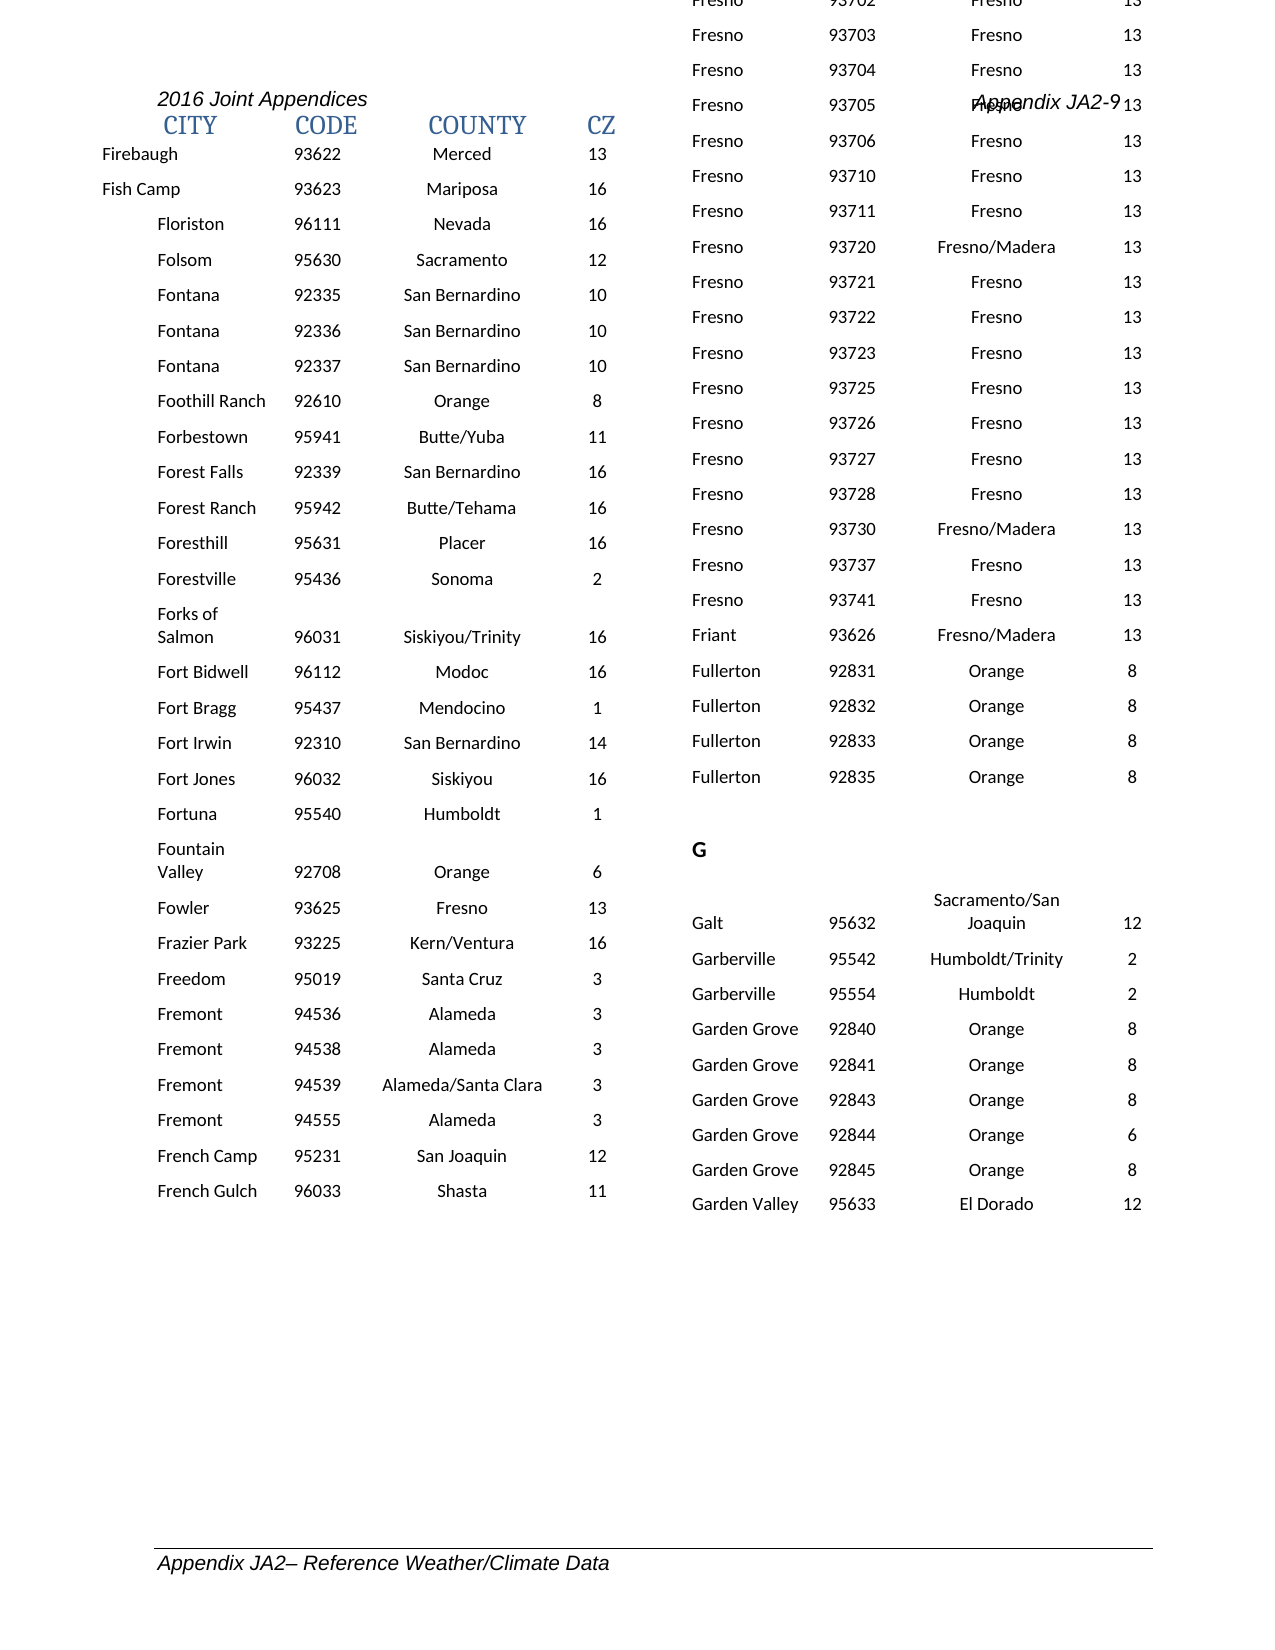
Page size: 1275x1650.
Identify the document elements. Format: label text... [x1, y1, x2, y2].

text Forks of [157, 602, 1173, 625]
text Valley 92708 Orange 6 [157, 861, 1173, 883]
text Fremont 94539 Alameda/Santa Clara 3 [157, 1073, 1173, 1096]
text Foresthill 95631 Placer 16 [157, 531, 1173, 554]
text Fort Bidwell 96112 Modoc 16 [157, 660, 1173, 683]
text Fontana 92337 San Bernardino 10 [157, 354, 1173, 377]
text Fowler 93625 Fresno 13 [157, 896, 1173, 919]
text Fremont 94538 Alameda 3 [157, 1037, 1173, 1060]
text Fontana 92335 San Bernardino 10 [157, 283, 1173, 306]
text Freedom 95019 Santa Cruz 3 [157, 967, 1173, 989]
text Salmon 96031 Siskiyou/Trinity 16 [157, 625, 1173, 648]
text Fontana 92336 San Bernardino 10 [157, 319, 1173, 342]
text Fremont 94555 Alameda 3 [157, 1108, 1173, 1131]
text Firebaugh 93622 Merced 13 [102, 142, 1173, 164]
text Frazier Park 93225 Kern/Ventura 16 [157, 931, 1173, 954]
subtitle CITY CODE COUNTY CZ [146, 110, 631, 142]
text Foothill Ranch 92610 Orange 8 [157, 390, 1173, 413]
text Fort Jones 96032 Siskiyou 16 [157, 767, 1173, 789]
text Fort Irwin 92310 San Bernardino 14 [157, 731, 1173, 754]
text French Gulch 96033 Shasta 11 [157, 1179, 1173, 1202]
text Forest Falls 92339 San Bernardino 16 [157, 460, 1173, 483]
text Forest Ranch 95942 Butte/Tehama 16 [157, 496, 1173, 519]
text Fort Bragg 95437 Mendocino 1 [157, 696, 1173, 719]
text Fountain [157, 837, 1173, 860]
text Floriston 96111 Nevada 16 [157, 212, 1173, 235]
text Fremont 94536 Alameda 3 [157, 1002, 1173, 1025]
text Forestville 95436 Sonoma 2 [157, 567, 1173, 590]
text French Camp 95231 San Joaquin 12 [157, 1144, 1173, 1167]
text Fish Camp 93623 Mariposa 16 [102, 177, 1173, 200]
text Forbestown 95941 Butte/Yuba 11 [157, 425, 1173, 448]
text Folsom 95630 Sacramento 12 [157, 248, 1173, 271]
text Fortuna 95540 Humboldt 1 [157, 802, 1173, 825]
